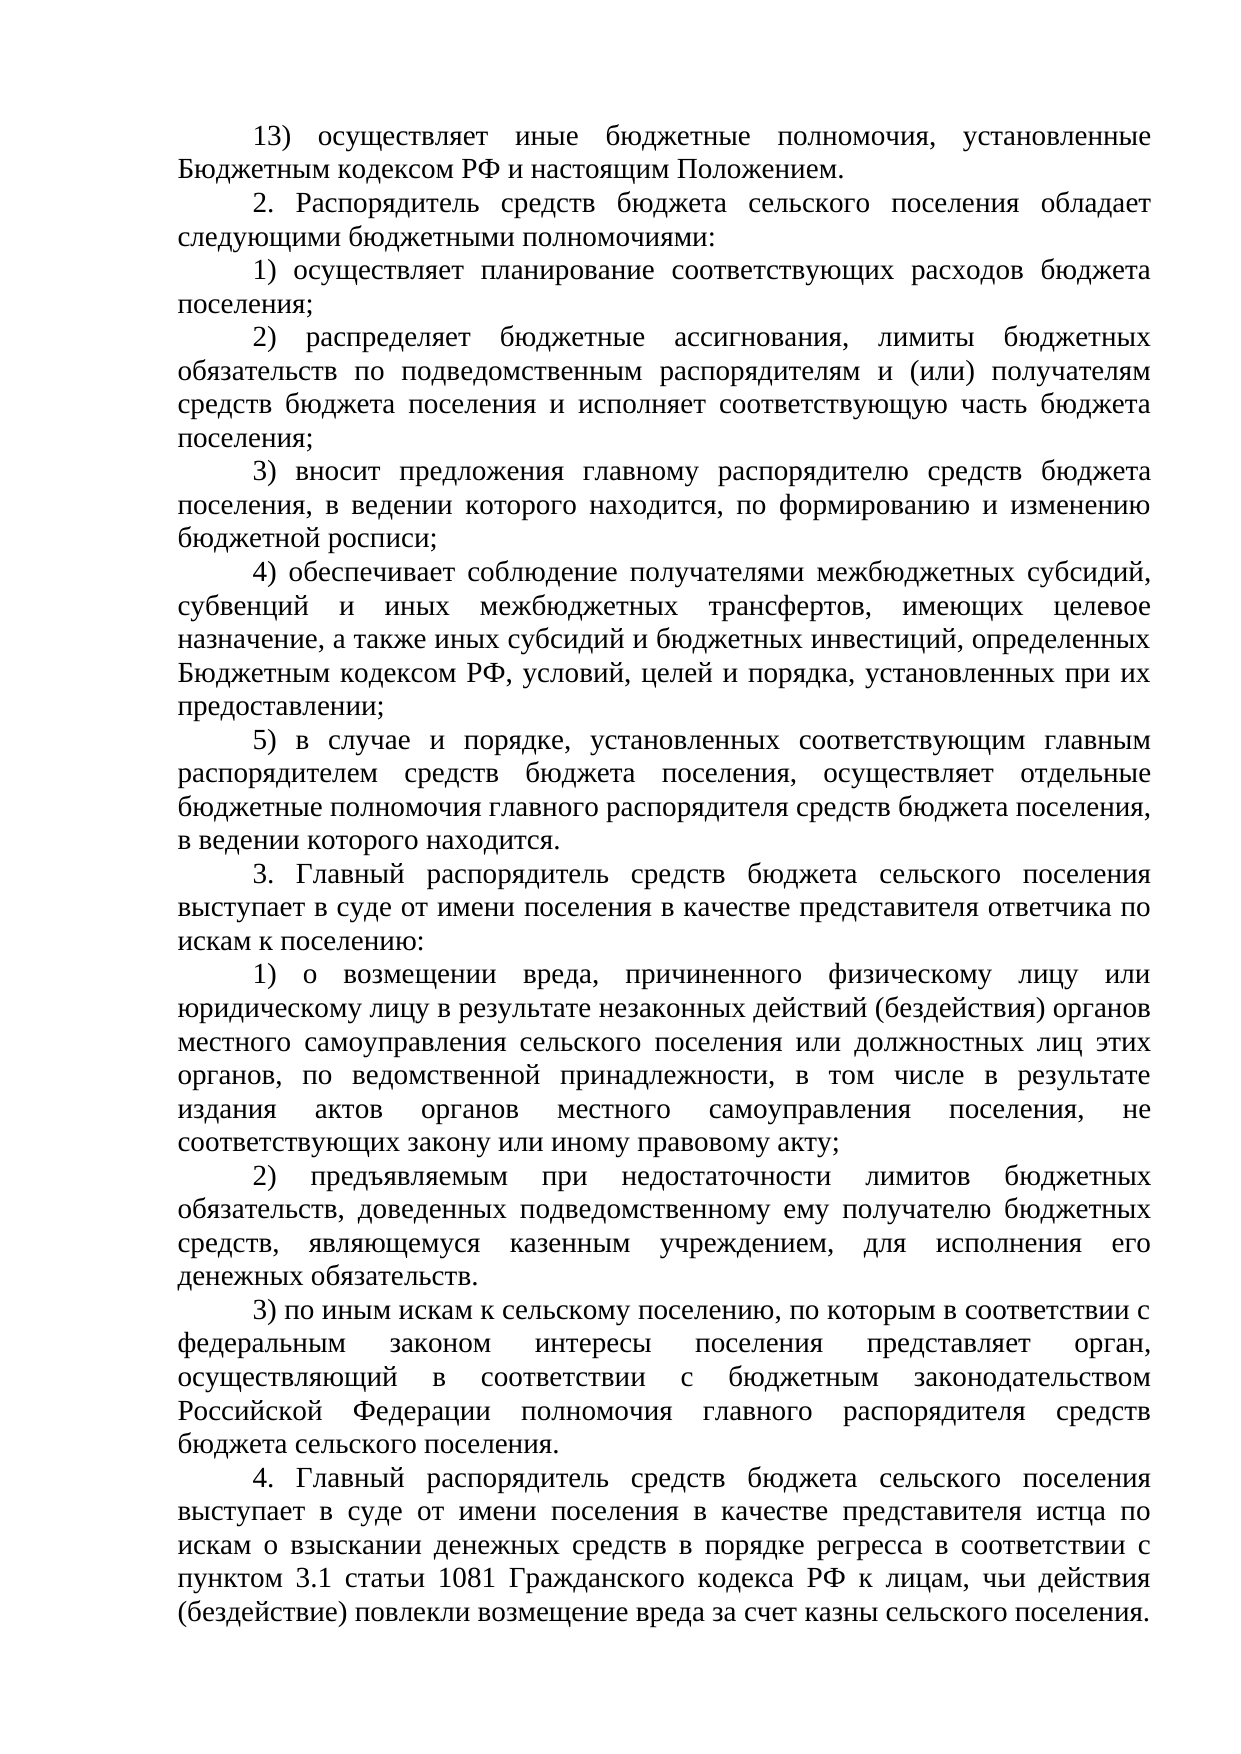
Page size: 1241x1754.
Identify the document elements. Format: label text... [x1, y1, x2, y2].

text 5) в случае и порядке, установленных соответствующим главным распорядителем средств бюджета поселения, осуществляет отдельные бюджетные полномочия главного распорядителя средств бюджета поселения, в ведении которого находится. [177, 722, 1152, 856]
text 1) о возмещении вреда, причиненного физическому лицу или юридическому лицу в результате незаконных действий (бездействия) органов местного самоуправления сельского поселения или должностных лиц этих органов, по ведомственной принадлежности, в том числе в результате издания актов органов местного самоуправления поселения, не соответствующих закону или иному правовому акту; [177, 957, 1152, 1158]
text 3) вносит предложения главному распорядителю средств бюджета поселения, в ведении которого находится, по формированию и изменению бюджетной росписи; [177, 453, 1152, 554]
text 13) осуществляет иные бюджетные полномочия, установленные Бюджетным кодексом РФ и настоящим Положением. [177, 118, 1152, 185]
text 3) по иным искам к сельскому поселению, по которым в соответствии с федеральным законом интересы поселения представляет орган, осуществляющий в соответствии с бюджетным законодательством Российской Федерации полномочия главного распорядителя средств бюджета сельского поселения. [177, 1292, 1152, 1460]
text 4. Главный распорядитель средств бюджета сельского поселения выступает в суде от имени поселения в качестве представителя истца по искам о взыскании денежных средств в порядке регресса в соответствии с пунктом 3.1 статьи 1081 Гражданского кодекса РФ к лицам, чьи действия (бездействие) повлекли возмещение вреда за счет казны сельского поселения. [177, 1460, 1152, 1627]
text 1) осуществляет планирование соответствующих расходов бюджета поселения; [177, 252, 1152, 319]
text 2) распределяет бюджетные ассигнования, лимиты бюджетных обязательств по подведомственным распорядителям и (или) получателям средств бюджета поселения и исполняет соответствующую часть бюджета поселения; [177, 319, 1152, 453]
text 3. Главный распорядитель средств бюджета сельского поселения выступает в суде от имени поселения в качестве представителя ответчика по искам к поселению: [177, 856, 1152, 957]
text 2. Распорядитель средств бюджета сельского поселения обладает следующими бюджетными полномочиями: [177, 185, 1152, 252]
text 2) предъявляемым при недостаточности лимитов бюджетных обязательств, доведенных подведомственному ему получателю бюджетных средств, являющемуся казенным учреждением, для исполнения его денежных обязательств. [177, 1158, 1152, 1292]
text 4) обеспечивает соблюдение получателями межбюджетных субсидий, субвенций и иных межбюджетных трансфертов, имеющих целевое назначение, а также иных субсидий и бюджетных инвестиций, определенных Бюджетным кодексом РФ, условий, целей и порядка, установленных при их предоставлении; [177, 554, 1152, 722]
